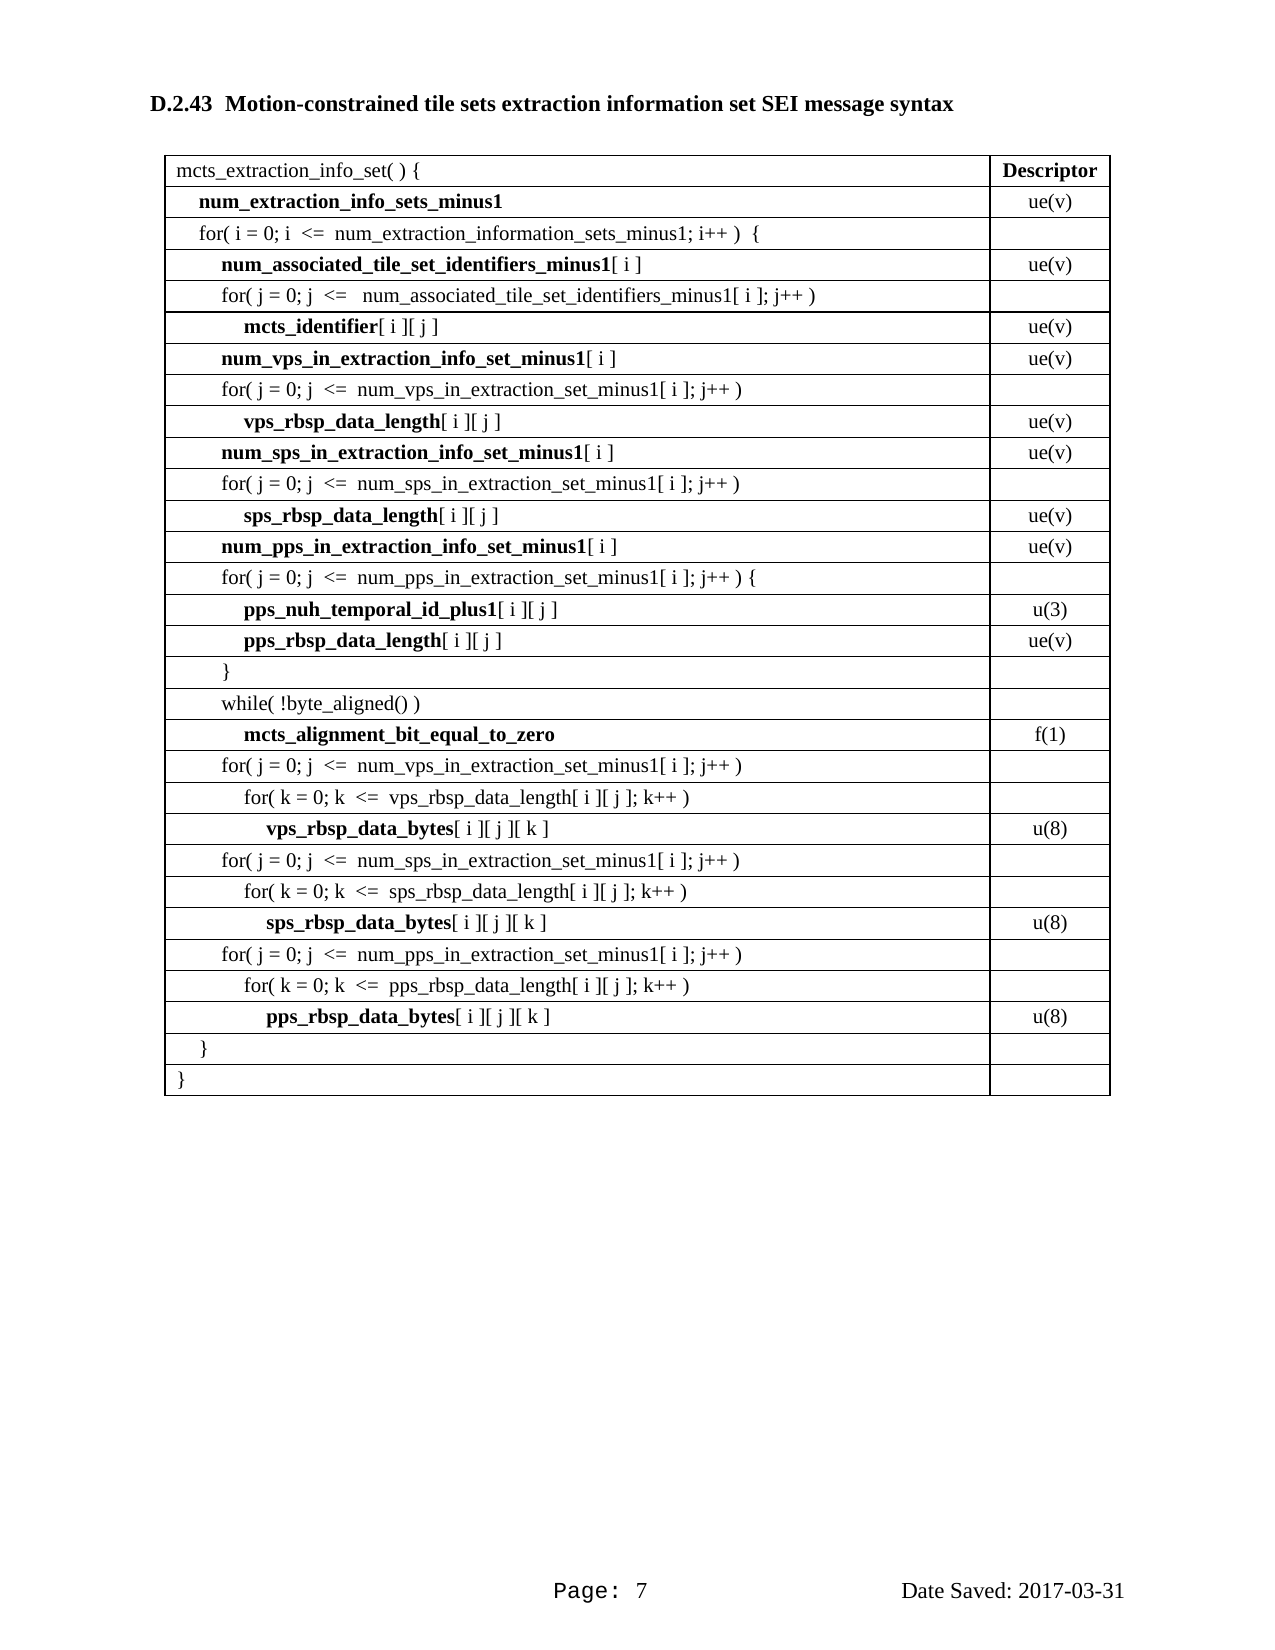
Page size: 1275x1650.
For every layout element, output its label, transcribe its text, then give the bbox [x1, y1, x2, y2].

table_cell ue(v) [991, 406, 1109, 437]
table_cell num_vps_in_extraction_info_set_minus1[ i ] [166, 344, 989, 374]
table_cell mcts_alignment_bit_equal_to_zero [166, 720, 989, 750]
table_cell for( j = 0; j <= num_pps_in_extraction_set_minus1[ i ]; j++ ) [166, 940, 989, 970]
table_cell ue(v) [991, 250, 1109, 280]
table_cell for( i = 0; i <= num_extraction_information_sets_minus1; i++ ) { [166, 218, 989, 249]
table_cell sps_rbsp_data_bytes[ i ][ j ][ k ] [166, 908, 989, 938]
table_cell for( j = 0; j <= num_vps_in_extraction_set_minus1[ i ]; j++ ) [166, 751, 989, 782]
table_cell for( k = 0; k <= sps_rbsp_data_length[ i ][ j ]; k++ ) [166, 877, 989, 907]
table_cell while( !byte_aligned() ) [166, 689, 989, 719]
table_cell [991, 218, 1109, 249]
table_cell for( j = 0; j <= num_associated_tile_set_identifiers_minus1[ i ]; j++ ) [166, 281, 989, 311]
table_cell [991, 657, 1109, 688]
table_cell pps_rbsp_data_bytes[ i ][ j ][ k ] [166, 1002, 989, 1032]
table_header mcts_extraction_info_set( ) { [166, 156, 989, 186]
table_cell u(3) [991, 595, 1109, 625]
table_cell num_sps_in_extraction_info_set_minus1[ i ] [166, 438, 989, 468]
table_cell [991, 375, 1109, 405]
table_cell for( j = 0; j <= num_pps_in_extraction_set_minus1[ i ]; j++ ) { [166, 563, 989, 593]
table_header Descriptor [991, 156, 1109, 186]
table_cell vps_rbsp_data_length[ i ][ j ] [166, 406, 989, 437]
table_cell for( k = 0; k <= pps_rbsp_data_length[ i ][ j ]; k++ ) [166, 971, 989, 1001]
text D.2.43 Motion-constrained tile sets extraction information set SEI message syntax [150, 90, 1125, 116]
table_cell num_pps_in_extraction_info_set_minus1[ i ] [166, 532, 989, 562]
table_cell u(8) [991, 1002, 1109, 1032]
table_cell ue(v) [991, 532, 1109, 562]
table_cell } [166, 657, 989, 688]
table_cell pps_rbsp_data_length[ i ][ j ] [166, 626, 989, 656]
table_cell ue(v) [991, 626, 1109, 656]
table_cell ue(v) [991, 501, 1109, 531]
table_cell pps_nuh_temporal_id_plus1[ i ][ j ] [166, 595, 989, 625]
table_cell num_extraction_info_sets_minus1 [166, 187, 989, 217]
table_cell num_associated_tile_set_identifiers_minus1[ i ] [166, 250, 989, 280]
table_cell [991, 1065, 1109, 1095]
table_cell u(8) [991, 908, 1109, 938]
table_cell f(1) [991, 720, 1109, 750]
table_cell for( j = 0; j <= num_sps_in_extraction_set_minus1[ i ]; j++ ) [166, 845, 989, 876]
table_cell ue(v) [991, 313, 1109, 343]
table_cell vps_rbsp_data_bytes[ i ][ j ][ k ] [166, 814, 989, 844]
table_cell [991, 689, 1109, 719]
table_cell ue(v) [991, 438, 1109, 468]
table_cell [991, 783, 1109, 813]
table_cell [991, 940, 1109, 970]
table_cell [991, 877, 1109, 907]
table_cell sps_rbsp_data_length[ i ][ j ] [166, 501, 989, 531]
table_cell } [166, 1065, 989, 1095]
table_cell for( j = 0; j <= num_sps_in_extraction_set_minus1[ i ]; j++ ) [166, 469, 989, 499]
table_cell [991, 563, 1109, 593]
table_cell ue(v) [991, 187, 1109, 217]
table_cell } [166, 1034, 989, 1064]
table_cell mcts_identifier[ i ][ j ] [166, 313, 989, 343]
table_cell [991, 281, 1109, 311]
table_cell ue(v) [991, 344, 1109, 374]
table_cell [991, 1034, 1109, 1064]
table_cell [991, 845, 1109, 876]
table_cell [991, 751, 1109, 782]
table_cell for( j = 0; j <= num_vps_in_extraction_set_minus1[ i ]; j++ ) [166, 375, 989, 405]
table_cell [991, 469, 1109, 499]
table_cell u(8) [991, 814, 1109, 844]
table_cell [991, 971, 1109, 1001]
table_cell for( k = 0; k <= vps_rbsp_data_length[ i ][ j ]; k++ ) [166, 783, 989, 813]
